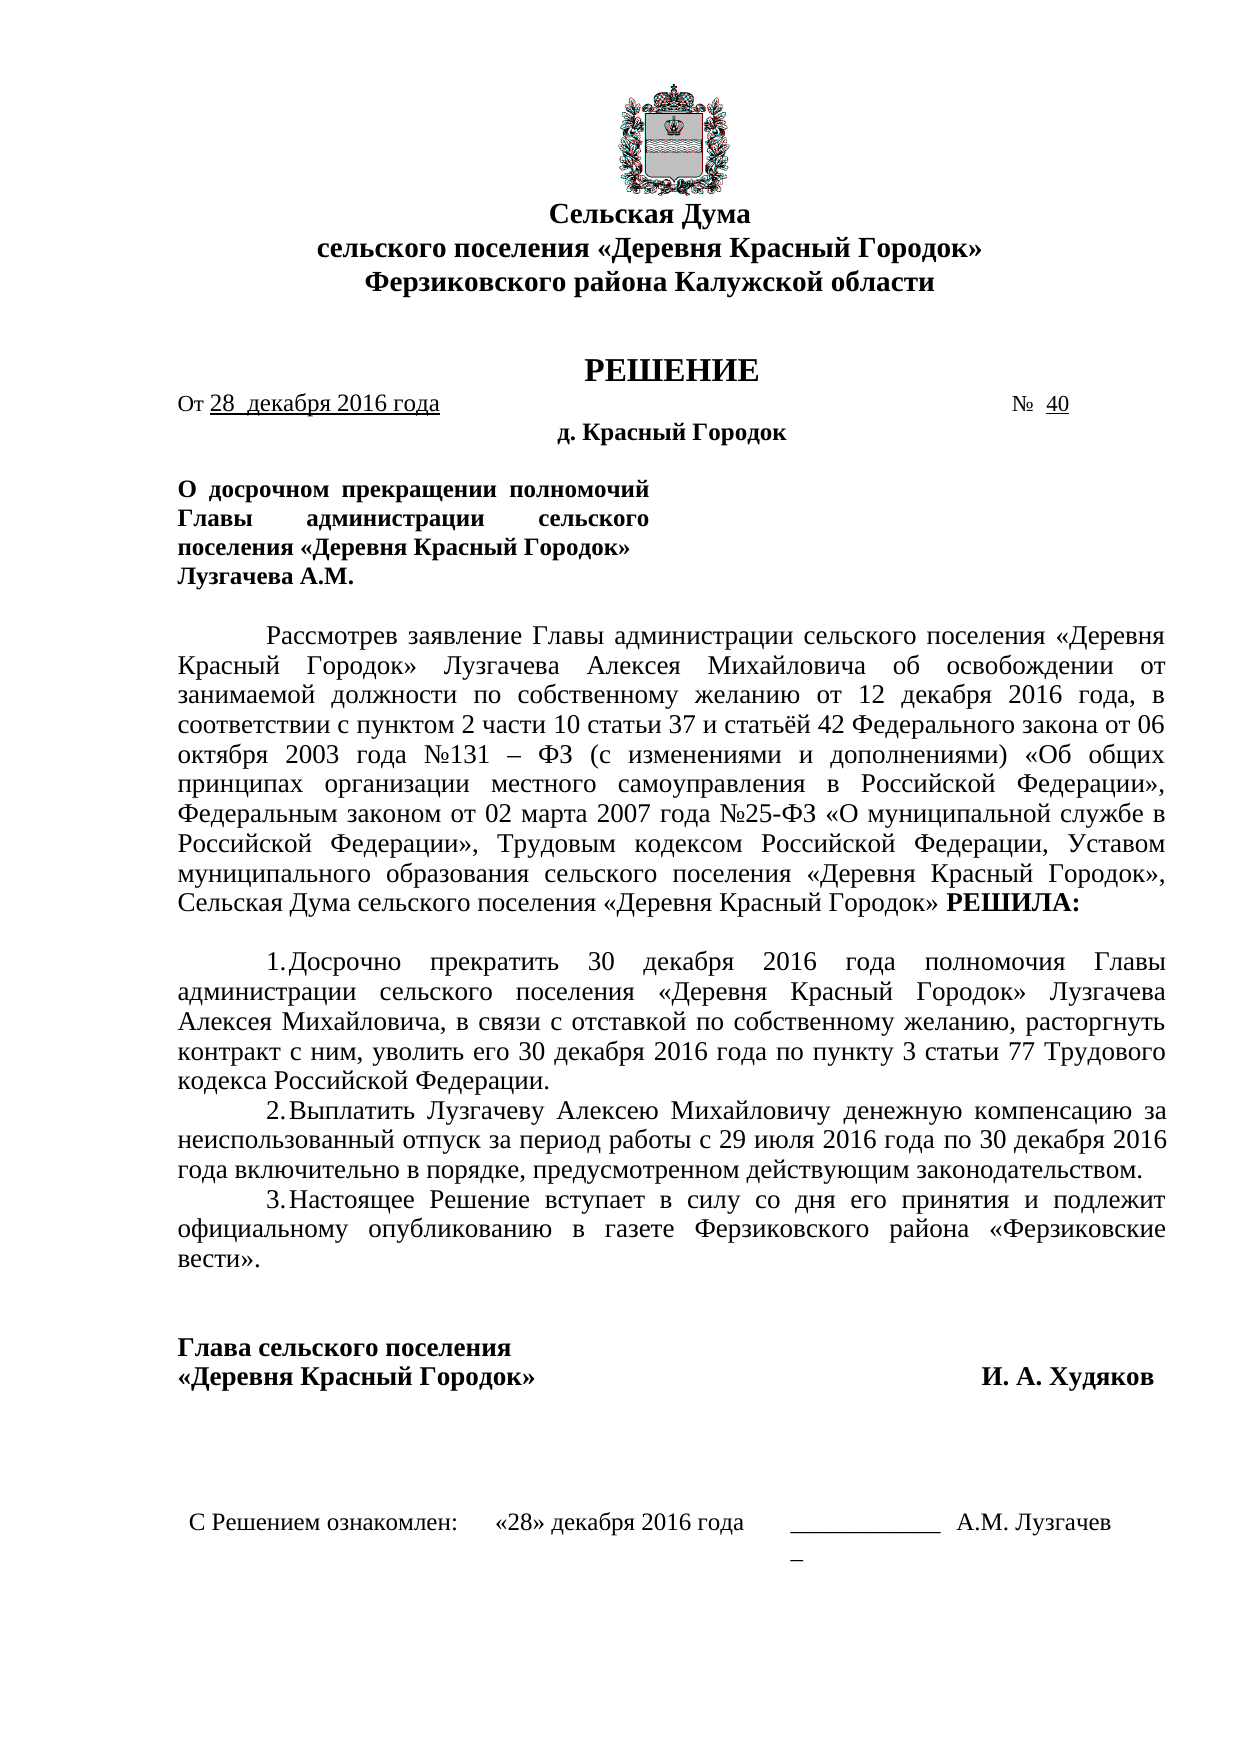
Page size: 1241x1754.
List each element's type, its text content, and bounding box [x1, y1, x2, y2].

text О досрочном прекращении полномочий Главы администрации сельского поселения «Деревня Красный Городок» [177, 474, 649, 561]
text д. Красный Городок [177, 417, 1166, 446]
list Настоящее Решение вступает в силу со дня его принятия и подлежит официальному опубликованию в газете Ферзиковского района «Ферзиковские вести». [177, 1184, 1167, 1273]
text РЕШЕНИЕ [177, 350, 1166, 388]
text Глава сельского поселения [177, 1332, 1166, 1362]
text «Деревня Красный Городок» И. А. Худяков [177, 1362, 1166, 1392]
text От 28 декабря 2016 года № 40 [177, 388, 1166, 417]
list Досрочно прекратить 30 декабря 2016 года полномочия Главы администрации сельского поселения «Деревня Красный Городок» Лузгачева Алексея Михайловича, в связи с отставкой по собственному желанию, расторгнуть контракт с ним, уволить его 30 декабря 2016 года по пункту 3 статьи 77 Трудового кодекса Российской Федерации. [177, 947, 1167, 1095]
list Выплатить Лузгачеву Алексею Михайловичу денежную компенсацию за неиспользованный отпуск за период работы с 29 июля 2016 года по 30 декабря 2016 года включительно в порядке, предусмотренном действующим законодательством. [177, 1095, 1167, 1184]
table_header _____________ [779, 1507, 949, 1564]
table_header «28» декабря 2016 года [484, 1507, 779, 1564]
text Лузгачева А.М. [177, 561, 649, 589]
text Рассмотрев заявление Главы администрации сельского поселения «Деревня Красный Городок» Лузгачева Алексея Михайловича об освобождении от занимаемой должности по собственному желанию от 12 декабря 2016 года, в соответствии с пунктом 2 части 10 статьи 37 и статьёй 42 Федерального закона от 06 октября 2003 года №131 – ФЗ (с изменениями и дополнениями) «Об общих принципах организации местного самоуправления в Российской Федерации», Федеральным законом от 02 марта 2007 года №25-ФЗ «О муниципальной службе в Российской Федерации», Трудовым кодексом Российской Федерации, Уставом муниципального образования сельского поселения «Деревня Красный Городок», Сельская Дума сельского поселения «Деревня Красный Городок» РЕШИЛА: [177, 621, 1166, 917]
text Ферзиковского района Калужской области [103, 264, 1196, 297]
text сельского поселения «Деревня Красный Городок» [103, 230, 1196, 264]
picture [618, 83, 731, 197]
table_header А.М. Лузгачев [949, 1507, 1207, 1564]
table_header С Решением ознакомлен: [177, 1507, 484, 1564]
text Сельская Дума [103, 197, 1196, 230]
